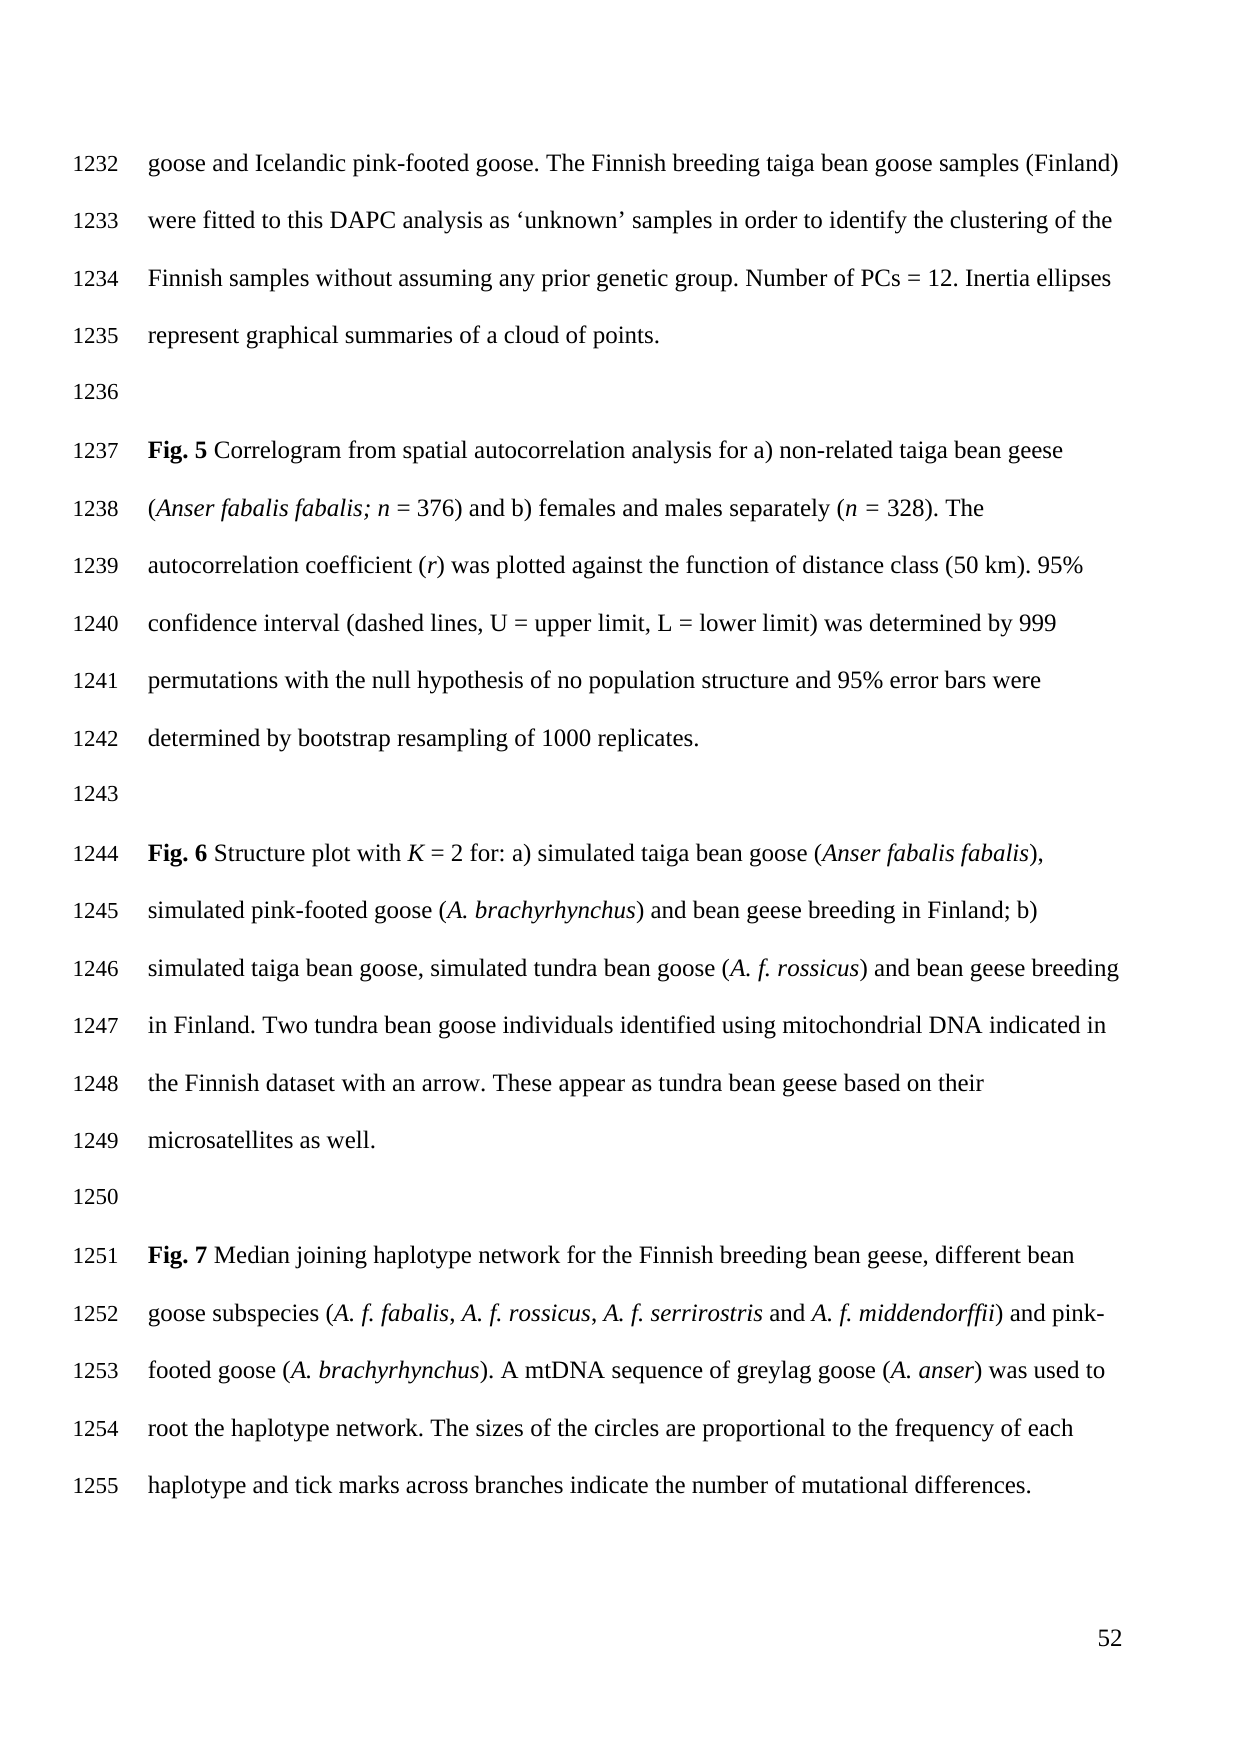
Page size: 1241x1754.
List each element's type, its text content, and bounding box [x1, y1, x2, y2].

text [148, 1240, 1122, 1499]
text Fig. 5 Correlogram from spatial autocorrelation analysis for a) non-related taiga bean geese (Anser fabalis fabalis; n = 376) and b) females and males separately (n = 328). The autocorrelation coefficient (r) was plotted against the function of distance class (50 km). 95% confidence interval (dashed lines, U = upper limit, L = lower limit) was determined by 999 permutations with the null hypothesis of no population structure and 95% error bars were determined by bootstrap resampling of 1000 replicates. [148, 435, 1122, 751]
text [148, 148, 1122, 349]
text Fig. 6 Structure plot with K = 2 for: a) simulated taiga bean goose (Anser fabalis fabalis), simulated pink-footed goose (A. brachyrhynchus) and bean geese breeding in Finland; b) simulated taiga bean goose, simulated tundra bean goose (A. f. rossicus) and bean geese breeding in Finland. Two tundra bean goose individuals identified using mitochondrial DNA indicated in the Finnish dataset with an arrow. These appear as tundra bean geese based on their microsatellites as well. [148, 838, 1122, 1154]
